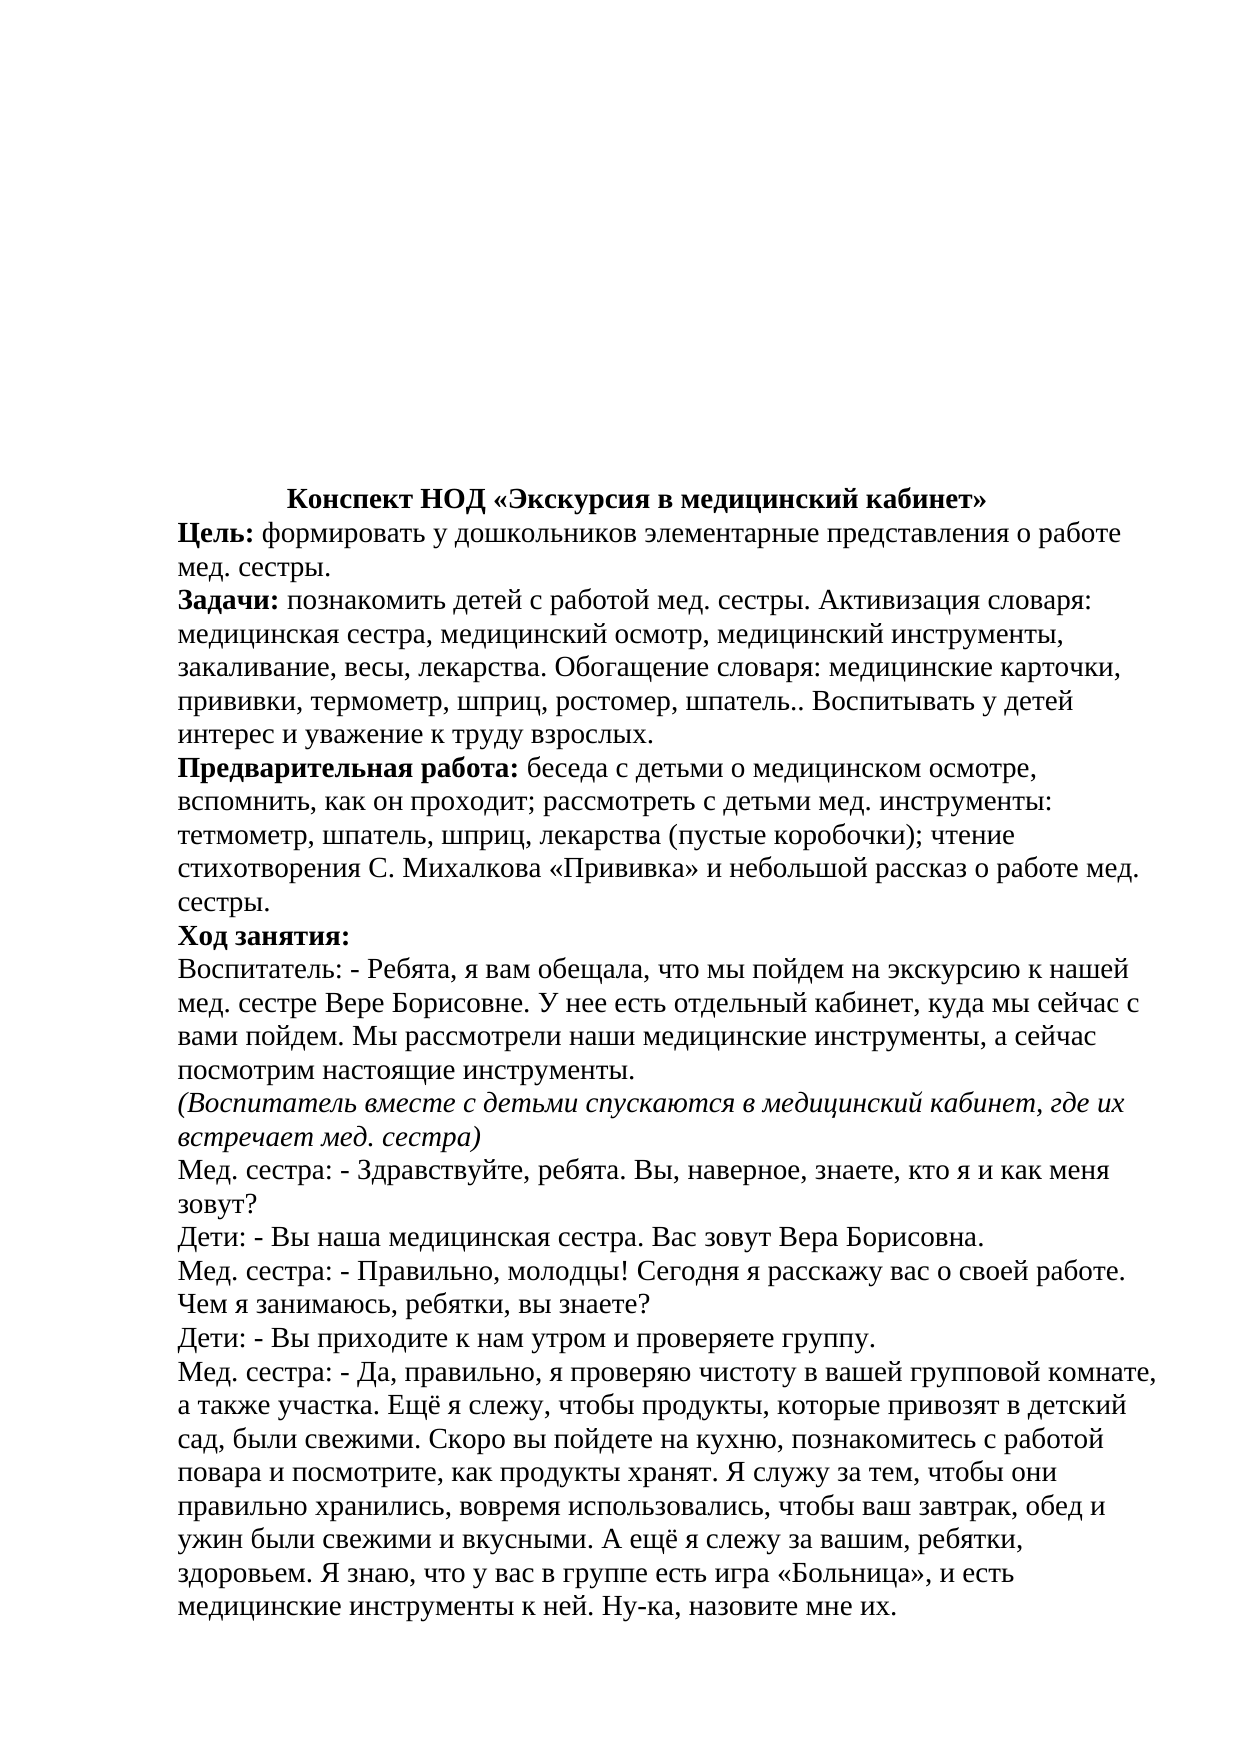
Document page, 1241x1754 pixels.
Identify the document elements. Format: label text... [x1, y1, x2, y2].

text Ход занятия: [177, 918, 1167, 951]
text Дети: - Вы наша медицинская сестра. Вас зовут Вера Борисовна. [177, 1219, 1167, 1253]
text (Воспитатель вместе с детьми спускаются в медицинский кабинет, где их встречает мед. сестра) [177, 1085, 1167, 1152]
text Конспект НОД «Экскурсия в медицинский кабинет» [177, 482, 1167, 515]
text Дети: - Вы приходите к нам утром и проверяете группу. [177, 1320, 1167, 1354]
text Мед. сестра: - Да, правильно, я проверяю чистоту в вашей групповой комнате, а также участка. Ещё я слежу, чтобы продукты, которые привозят в детский сад, были свежими. Скоро вы пойдете на кухню, познакомитесь с работой повара и посмотрите, как продукты хранят. Я служу за тем, чтобы они правильно хранились, вовремя использовались, чтобы ваш завтрак, обед и ужин были свежими и вкусными. А ещё я слежу за вашим, ребятки, здоровьем. Я знаю, что у вас в группе есть игра «Больница», и есть медицинские инструменты к ней. Ну-ка, назовите мне их. [177, 1354, 1167, 1622]
text Предварительная работа: беседа с детьми о медицинском осмотре, вспомнить, как он проходит; рассмотреть с детьми мед. инструменты: тетмометр, шпатель, шприц, лекарства (пустые коробочки); чтение стихотворения С. Михалкова «Прививка» и небольшой рассказ о работе мед. сестры. [177, 750, 1167, 918]
text Воспитатель: - Ребята, я вам обещала, что мы пойдем на экскурсию к нашей мед. сестре Вере Борисовне. У нее есть отдельный кабинет, куда мы сейчас с вами пойдем. Мы рассмотрели наши медицинские инструменты, а сейчас посмотрим настоящие инструменты. [177, 951, 1167, 1085]
text Мед. сестра: - Здравствуйте, ребята. Вы, наверное, знаете, кто я и как меня зовут? [177, 1152, 1167, 1219]
text Мед. сестра: - Правильно, молодцы! Сегодня я расскажу вас о своей работе. Чем я занимаюсь, ребятки, вы знаете? [177, 1253, 1167, 1320]
text Задачи: познакомить детей с работой мед. сестры. Активизация словаря: медицинская сестра, медицинский осмотр, медицинский инструменты, закаливание, весы, лекарства. Обогащение словаря: медицинские карточки, прививки, термометр, шприц, ростомер, шпатель.. Воспитывать у детей интерес и уважение к труду взрослых. [177, 582, 1167, 750]
text Цель: формировать у дошкольников элементарные представления о работе мед. сестры. [177, 515, 1167, 582]
